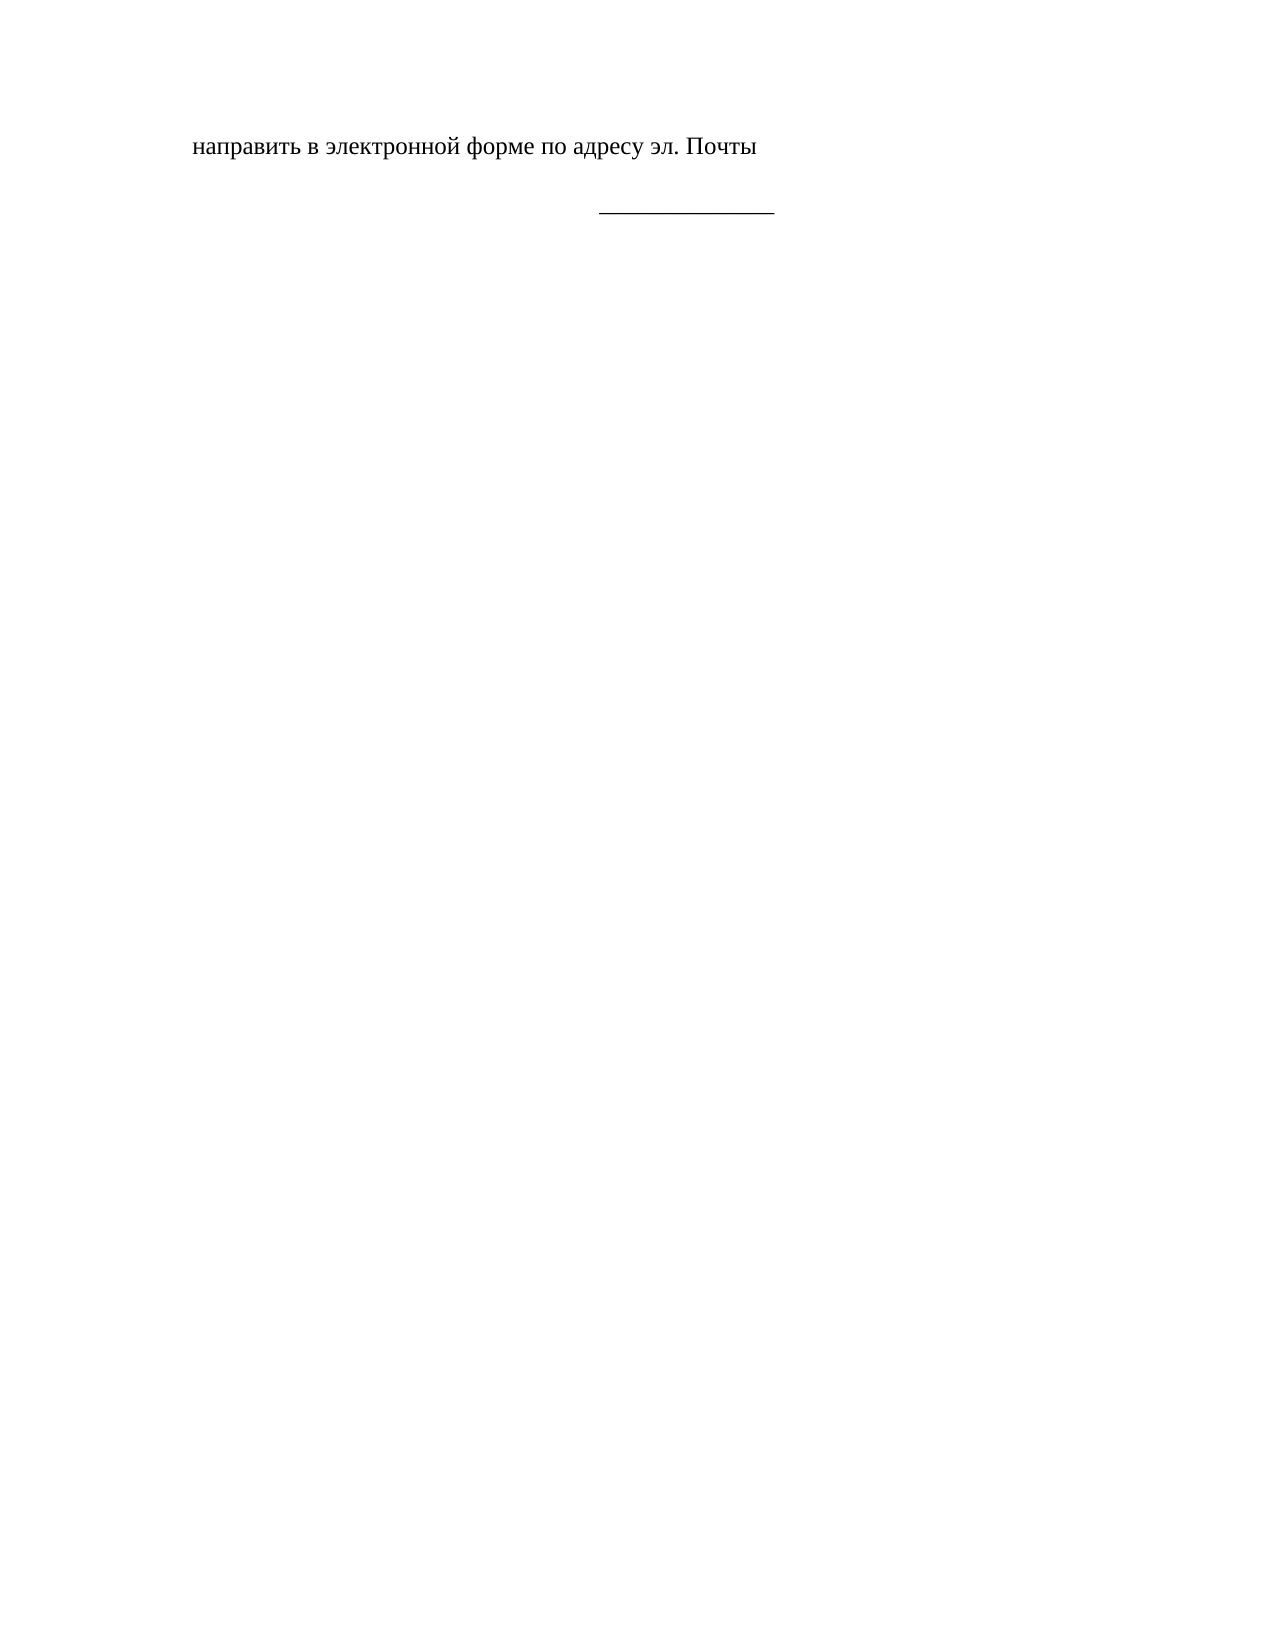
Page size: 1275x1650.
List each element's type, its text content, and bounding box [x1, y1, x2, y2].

text ______________ [192, 188, 1181, 217]
text направить в электронной форме по адресу эл. Почты [192, 131, 1181, 160]
